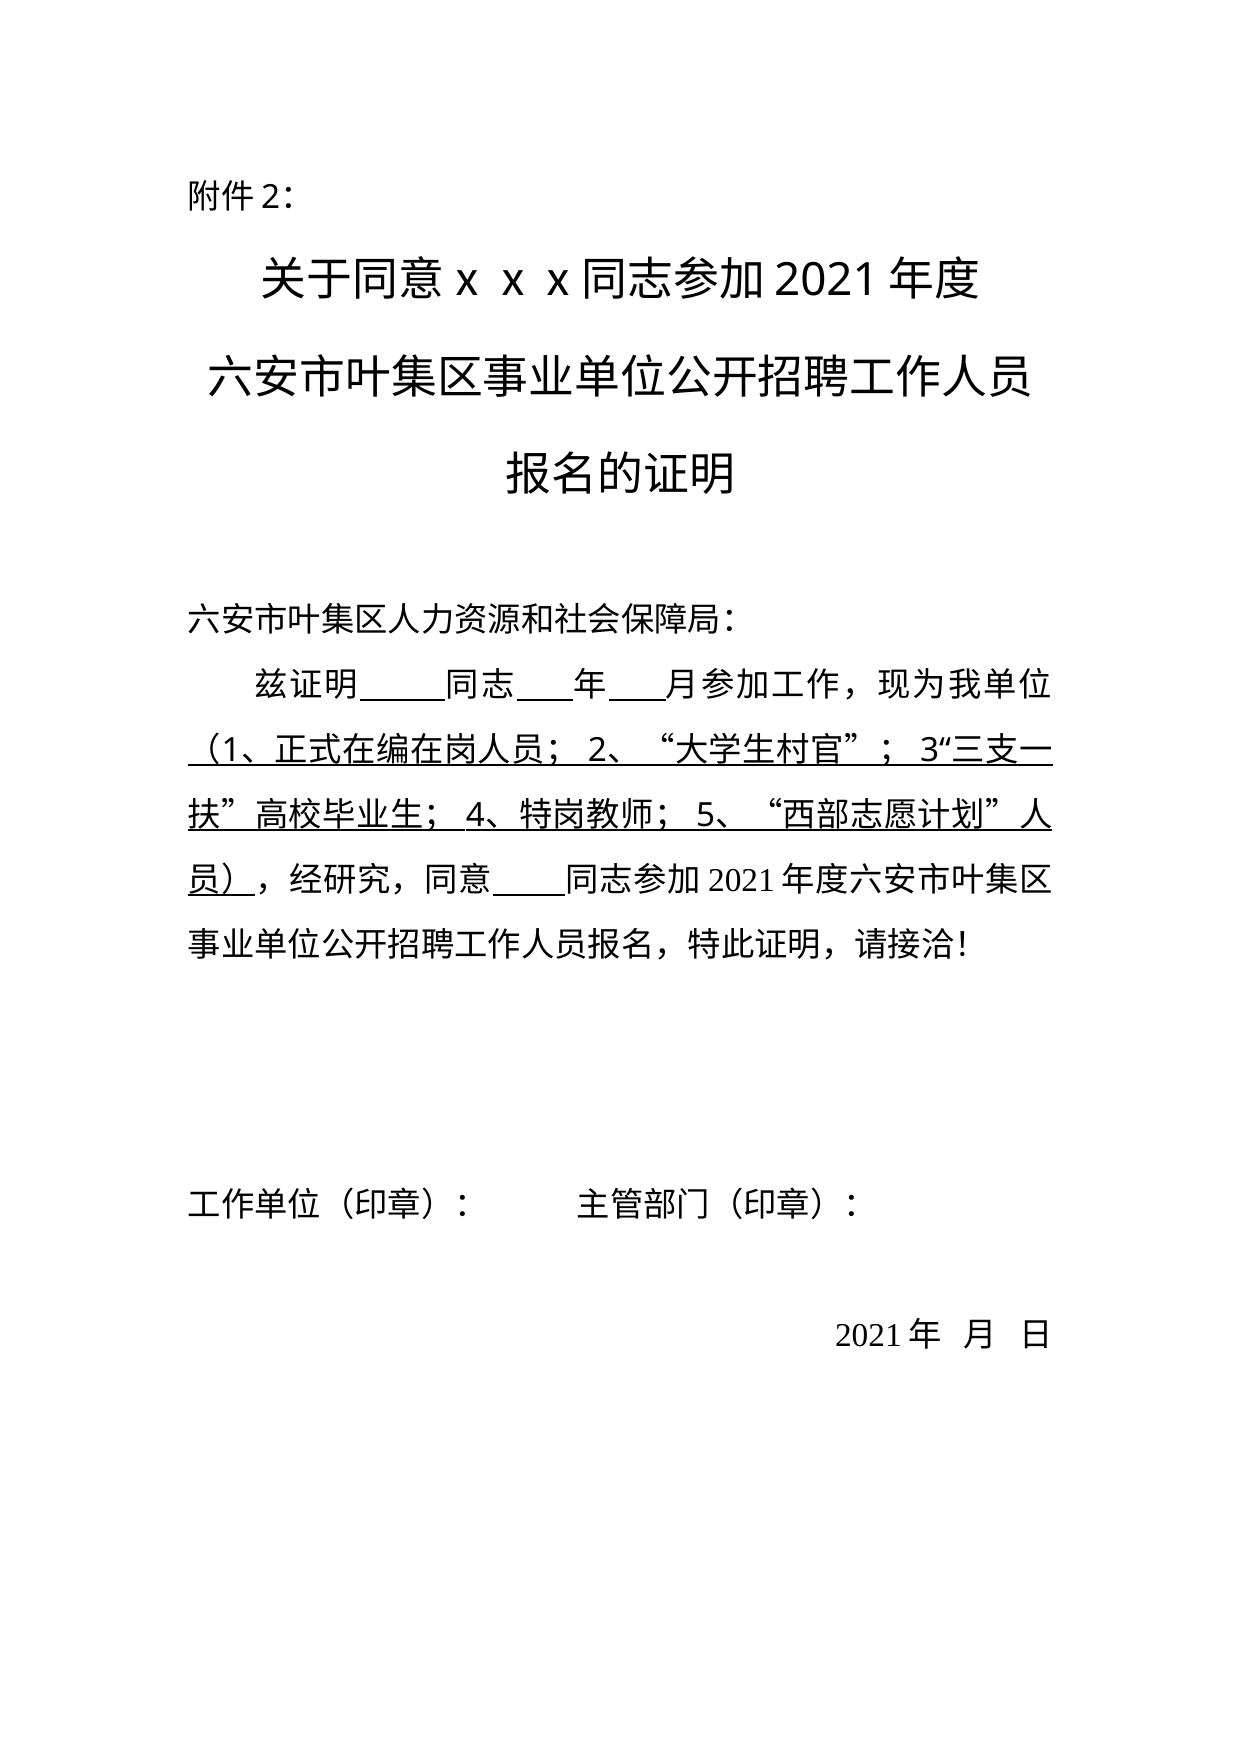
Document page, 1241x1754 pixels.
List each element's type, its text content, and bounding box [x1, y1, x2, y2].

text 六安市叶集区事业单位公开招聘工作人员 [187, 324, 1053, 422]
text 兹证明 同志 年 月参加工作，现为我单位（1、正式在编在岗人员； 2、“大学生村官”； 3“三支一扶”高校毕业生； 4、特岗教师； 5、“西部志愿计划”人员），经研究，同意 同志参加2021年度六安市叶集区事业单位公开招聘工作人员报名，特此证明，请接洽！ [187, 649, 1053, 764]
text 兹证明 同志 年 月参加工作，现为我单位（1、正式在编在岗人员； 2、“大学生村官”； 3“三支一扶”高校毕业生； 4、特岗教师； 5、“西部志愿计划”人员），经研究，同意 同志参加2021年度六安市叶集区事业单位公开招聘工作人员报名，特此证明，请接洽！ [187, 765, 1053, 974]
text 六安市叶集区人力资源和社会保障局： [187, 584, 1053, 649]
text 附件2： [187, 162, 1053, 227]
text 报名的证明 [187, 422, 1053, 519]
text 2021年 月 日 [187, 1299, 1053, 1364]
text 工作单位（印章）： 主管部门（印章）： [187, 1169, 1053, 1234]
text 关于同意ⅹⅹⅹ同志参加2021年度 [187, 227, 1053, 324]
